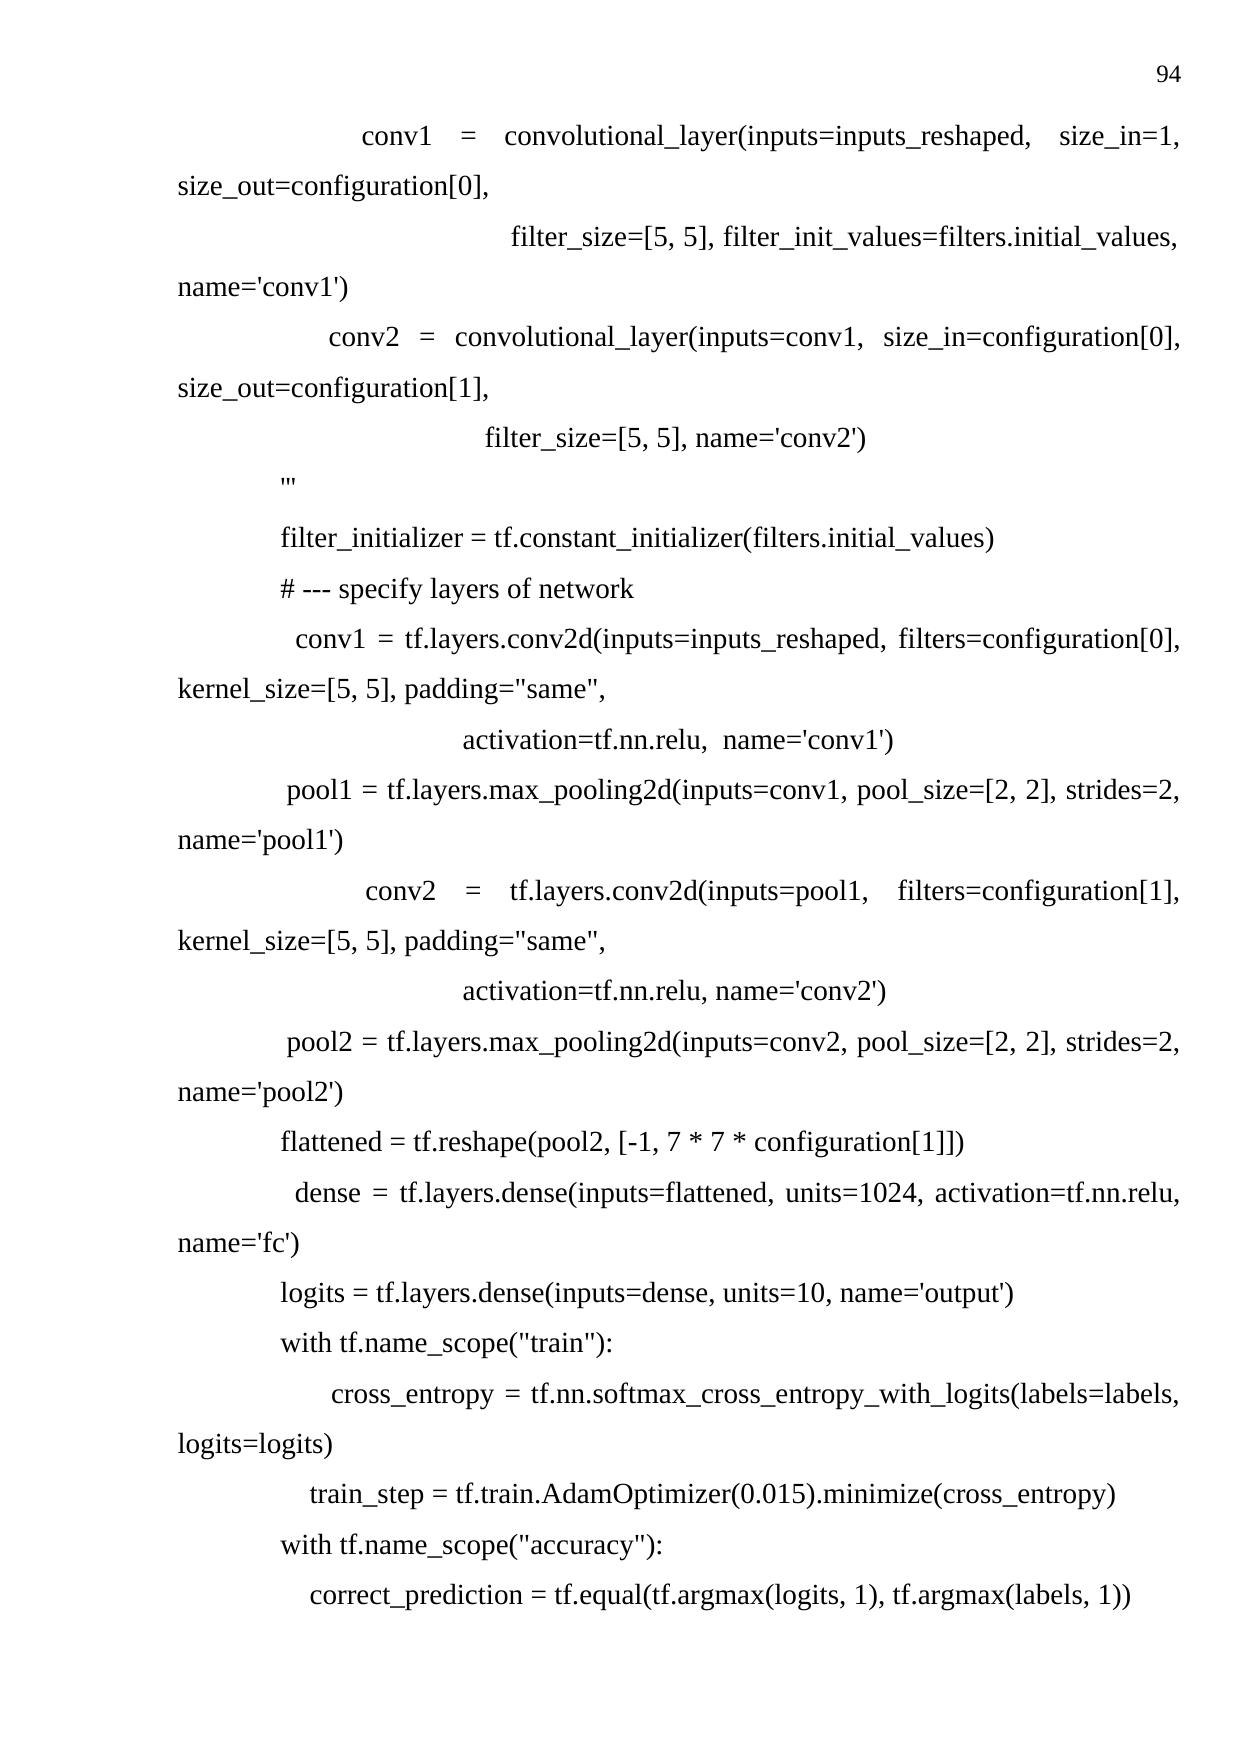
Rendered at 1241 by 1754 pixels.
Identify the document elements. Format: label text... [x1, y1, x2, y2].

text activation=tf.nn.relu, name='conv2') [177, 973, 1181, 1007]
text filter_size=[5, 5], name='conv2') [177, 420, 1181, 453]
text correct_prediction = tf.equal(tf.argmax(logits, 1), tf.argmax(labels, 1)) [177, 1577, 1181, 1611]
text # --- specify layers of network [177, 571, 1181, 604]
text dense = tf.layers.dense(inputs=flattened, units=1024, activation=tf.nn.relu, name='fc') [177, 1175, 1181, 1258]
text with tf.name_scope("accuracy"): [177, 1527, 1181, 1560]
text conv1 = convolutional_layer(inputs=inputs_reshaped, size_in=1, size_out=configuration[0], [177, 118, 1181, 202]
text filter_size=[5, 5], filter_init_values=filters.initial_values, name='conv1') [177, 219, 1181, 303]
text flattened = tf.reshape(pool2, [-1, 7 * 7 * configuration[1]]) [177, 1124, 1181, 1158]
text conv2 = convolutional_layer(inputs=conv1, size_in=configuration[0], size_out=configuration[1], [177, 319, 1181, 403]
text logits = tf.layers.dense(inputs=dense, units=10, name='output') [177, 1275, 1181, 1309]
text activation=tf.nn.relu, name='conv1') [177, 722, 1181, 755]
text pool1 = tf.layers.max_pooling2d(inputs=conv1, pool_size=[2, 2], strides=2, name='pool1') [177, 772, 1181, 856]
text ''' [177, 470, 1181, 504]
text train_step = tf.train.AdamOptimizer(0.015).minimize(cross_entropy) [177, 1477, 1181, 1510]
text pool2 = tf.layers.max_pooling2d(inputs=conv2, pool_size=[2, 2], strides=2, name='pool2') [177, 1024, 1181, 1108]
text with tf.name_scope("train"): [177, 1326, 1181, 1359]
text conv2 = tf.layers.conv2d(inputs=pool1, filters=configuration[1], kernel_size=[5, 5], padding="same", [177, 873, 1181, 957]
text conv1 = tf.layers.conv2d(inputs=inputs_reshaped, filters=configuration[0], kernel_size=[5, 5], padding="same", [177, 621, 1181, 705]
text cross_entropy = tf.nn.softmax_cross_entropy_with_logits(labels=labels, logits=logits) [177, 1376, 1181, 1460]
text filter_initializer = tf.constant_initializer(filters.initial_values) [177, 521, 1181, 554]
